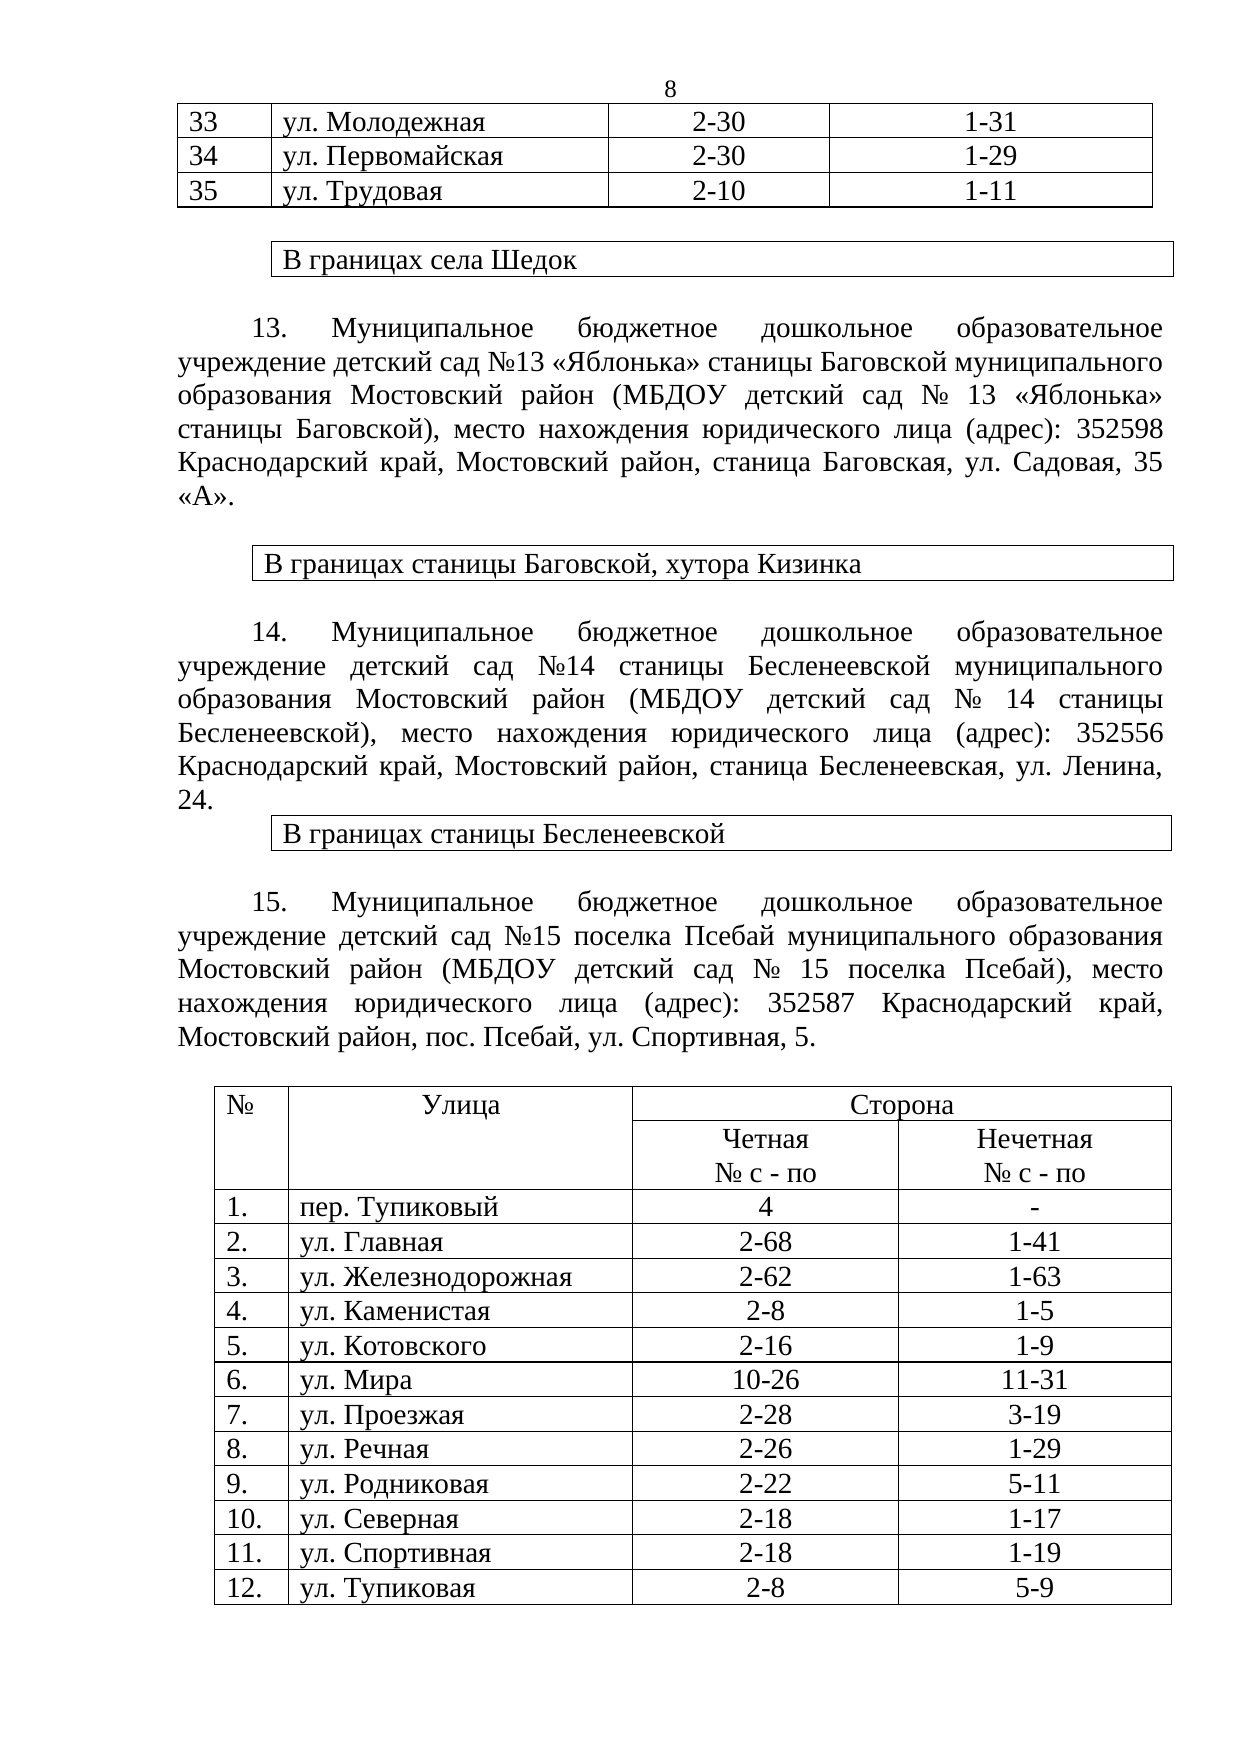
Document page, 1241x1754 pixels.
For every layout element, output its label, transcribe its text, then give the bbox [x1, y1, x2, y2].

text 14. Муниципальное бюджетное дошкольное образовательное учреждение детский сад №14 станицы Бесленеевской муниципального образования Мостовский район (МБДОУ детский сад № 14 станицы Бесленеевской), место нахождения юридического лица (адрес): 352556 Краснодарский край, Мостовский район, станица Бесленеевская, ул. Ленина, 24. [177, 614, 1163, 815]
table_cell 11. [215, 1535, 288, 1569]
table_cell 5. [215, 1328, 288, 1361]
table_cell 3-19 [899, 1397, 1171, 1431]
table_cell 33 [178, 104, 271, 137]
table_cell 4 [633, 1190, 898, 1223]
table_cell ул. Спортивная [289, 1535, 632, 1569]
table_cell 2-30 [609, 104, 829, 137]
table_cell 5-9 [899, 1570, 1171, 1603]
table_cell Нечетная № с - по [899, 1121, 1171, 1188]
table_cell 1. [215, 1190, 288, 1223]
table_cell 2-8 [633, 1293, 898, 1327]
text 15. Муниципальное бюджетное дошкольное образовательное учреждение детский сад №15 поселка Псебай муниципального образования Мостовский район (МБДОУ детский сад № 15 поселка Псебай), место нахождения юридического лица (адрес): 352587 Краснодарский край, Мостовский район, пос. Псебай, ул. Спортивная, 5. [177, 884, 1163, 1052]
table_cell 10-26 [633, 1363, 898, 1396]
table_header № [215, 1087, 288, 1188]
table_cell 9. [215, 1466, 288, 1500]
table_header В границах села Шедок [272, 242, 1173, 276]
table_cell ул. Речная [289, 1432, 632, 1465]
table_cell 34 [178, 138, 271, 172]
table_cell 2-22 [633, 1466, 898, 1500]
table_cell 1-31 [830, 104, 1152, 137]
table_cell пер. Тупиковый [289, 1190, 632, 1223]
table_cell 11-31 [899, 1363, 1171, 1396]
table_cell 1-5 [899, 1293, 1171, 1327]
table_cell 12. [215, 1570, 288, 1603]
table_cell 2-28 [633, 1397, 898, 1431]
table_cell 1-9 [899, 1328, 1171, 1361]
table_cell 8. [215, 1432, 288, 1465]
table_cell ул. Каменистая [289, 1293, 632, 1327]
table_cell ул. Трудовая [272, 173, 608, 206]
table_cell 2. [215, 1224, 288, 1258]
text 13. Муниципальное бюджетное дошкольное образовательное учреждение детский сад №13 «Яблонька» станицы Баговской муниципального образования Мостовский район (МБДОУ детский сад № 13 «Яблонька» станицы Баговской), место нахождения юридического лица (адрес): 352598 Краснодарский край, Мостовский район, станица Баговская, ул. Садовая, 35 «А». [177, 310, 1163, 511]
table_cell 2-16 [633, 1328, 898, 1361]
table_cell Четная № с - по [633, 1121, 898, 1188]
table_cell 1-63 [899, 1259, 1171, 1292]
table_cell ул. Молодежная [272, 104, 608, 137]
table_cell ул. Проезжая [289, 1397, 632, 1431]
table_cell 35 [178, 173, 271, 206]
table_cell - [899, 1190, 1171, 1223]
table_cell 4. [215, 1293, 288, 1327]
table_cell 10. [215, 1501, 288, 1534]
table_cell 2-10 [609, 173, 829, 206]
table_cell ул. Главная [289, 1224, 632, 1258]
table_cell 1-11 [830, 173, 1152, 206]
table_cell ул. Мира [289, 1363, 632, 1396]
table_cell ул. Тупиковая [289, 1570, 632, 1603]
table_cell ул. Железнодорожная [289, 1259, 632, 1292]
table_cell 1-41 [899, 1224, 1171, 1258]
table_cell 1-29 [899, 1432, 1171, 1465]
table_cell 2-18 [633, 1501, 898, 1534]
table_header В границах станицы Баговской, хутора Кизинка [253, 546, 1173, 579]
table_cell 7. [215, 1397, 288, 1431]
table_cell 5-11 [899, 1466, 1171, 1500]
table_cell 1-19 [899, 1535, 1171, 1569]
table_cell 6. [215, 1363, 288, 1396]
table_cell 1-17 [899, 1501, 1171, 1534]
table_cell 2-8 [633, 1570, 898, 1603]
table_cell 2-26 [633, 1432, 898, 1465]
table_header Сторона [633, 1087, 1171, 1120]
table_cell 1-29 [830, 138, 1152, 172]
table_cell 2-68 [633, 1224, 898, 1258]
table_cell 2-62 [633, 1259, 898, 1292]
table_cell ул. Северная [289, 1501, 632, 1534]
table_cell 2-30 [609, 138, 829, 172]
table_cell 2-18 [633, 1535, 898, 1569]
table_cell 3. [215, 1259, 288, 1292]
table_cell ул. Первомайская [272, 138, 608, 172]
table_header В границах станицы Бесленеевской [272, 816, 1171, 850]
table_header Улица [289, 1087, 632, 1188]
table_cell ул. Котовского [289, 1328, 632, 1361]
table_cell ул. Родниковая [289, 1466, 632, 1500]
